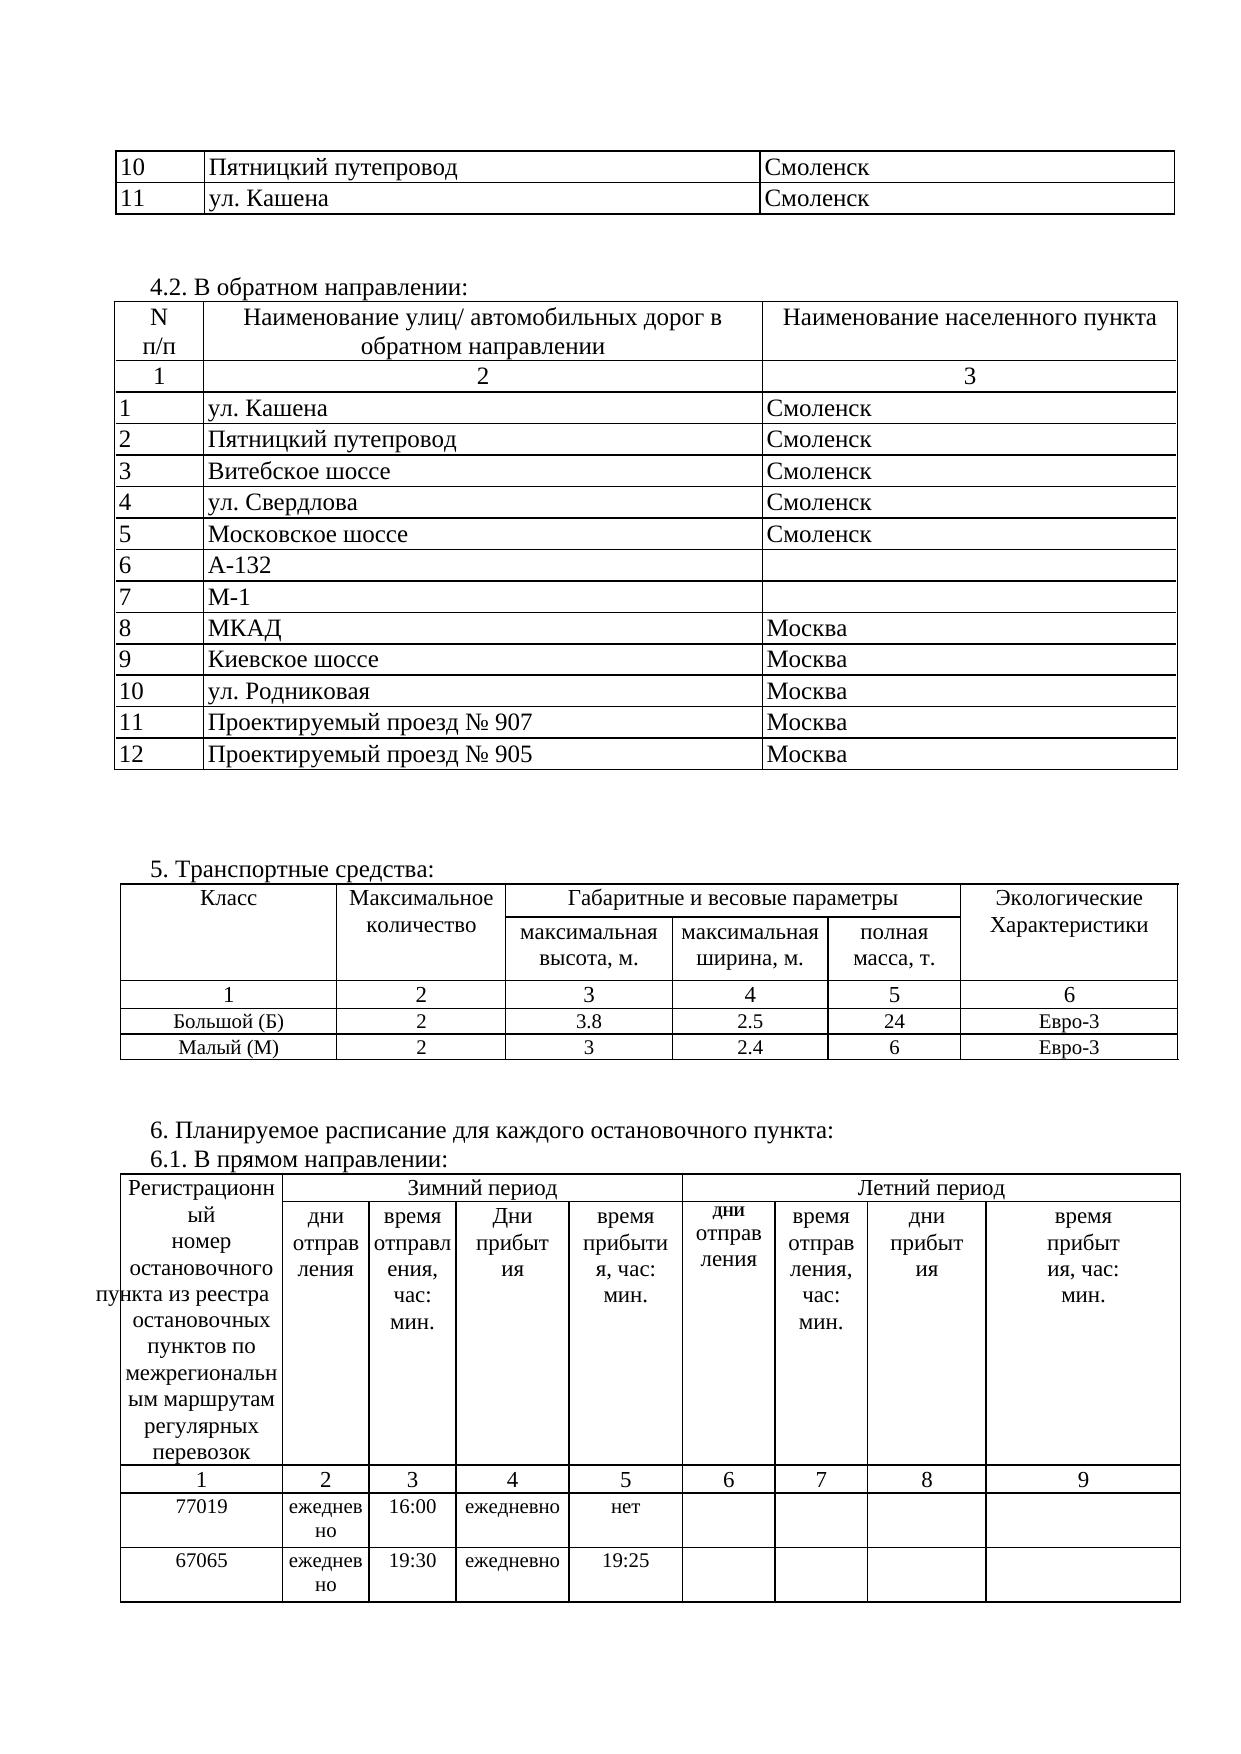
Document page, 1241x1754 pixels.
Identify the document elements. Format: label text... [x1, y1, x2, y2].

table_cell 5 [115, 518, 203, 548]
table_cell 5 [570, 1466, 682, 1492]
table_cell дни отправ ления [283, 1202, 368, 1464]
table_cell 12 [115, 738, 203, 769]
table_cell Дни прибыт ия [457, 1202, 568, 1464]
table_cell Смоленск [763, 391, 1177, 423]
table_cell МКАД [204, 613, 762, 643]
table_cell 19:25 [570, 1548, 682, 1601]
table_cell Большой (Б) [121, 1009, 336, 1033]
table_cell Москва [763, 611, 1177, 643]
table_cell [683, 1494, 774, 1547]
table_cell ул. Кашена [205, 183, 759, 213]
table_cell 6 [683, 1466, 774, 1492]
table_cell [763, 549, 1177, 580]
table_cell 3.8 [506, 1009, 672, 1033]
table_cell 11 [117, 183, 204, 213]
table_header Наименование населенного пункта [763, 302, 1177, 360]
table_cell Смоленск [763, 486, 1177, 517]
table_cell ул. Кашена [204, 393, 762, 423]
text 6.1. В прямом направлении: [150, 1144, 1090, 1173]
table_cell 2.5 [673, 1009, 827, 1033]
table_cell 7 [115, 581, 203, 611]
table_cell Евро-3 [961, 1009, 1177, 1033]
table_cell Киевское шоссе [204, 645, 762, 674]
table_cell Евро-3 [961, 1035, 1177, 1059]
table_cell 7 [776, 1466, 867, 1492]
table_header Летний период [683, 1175, 1180, 1201]
table_cell 3 [506, 981, 672, 1007]
table_cell 2 [337, 1035, 505, 1059]
table_cell 9 [115, 644, 203, 674]
table_cell 2.4 [673, 1035, 827, 1059]
table_header Габаритные и весовые параметры [506, 885, 960, 916]
table_cell 24 [829, 1009, 960, 1033]
table_cell 10 [115, 675, 203, 706]
table_cell [987, 1548, 1180, 1601]
table_cell [987, 1494, 1180, 1547]
table_cell время прибыти я, час: мин. [570, 1202, 682, 1464]
table_cell 2 [337, 1009, 505, 1033]
table_cell 1 [115, 392, 203, 423]
table_cell время отправ ления, час: мин. [776, 1202, 867, 1464]
table_cell 9 [987, 1466, 1180, 1492]
table_cell [868, 1548, 985, 1601]
table_cell время отправл ения, час: мин. [370, 1202, 455, 1464]
table_cell Москва [763, 643, 1177, 674]
table_cell Смоленск [763, 423, 1177, 454]
table_cell ежедневно [283, 1548, 368, 1601]
table_cell [763, 580, 1177, 611]
table_cell 4 [457, 1466, 568, 1492]
table_cell дни прибыт ия [868, 1202, 985, 1464]
table_cell 8 [115, 613, 203, 643]
table_cell нет [570, 1494, 682, 1547]
table_cell 77019 [121, 1494, 282, 1547]
table_cell ул. Родниковая [204, 676, 762, 706]
table_cell время прибыт ия, час: мин. [987, 1202, 1180, 1464]
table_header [121, 1175, 282, 1464]
text 6. Планируемое расписание для каждого остановочного пункта: [150, 1115, 1090, 1144]
table_cell Малый (М) [121, 1035, 336, 1059]
table_cell 6 [961, 981, 1177, 1007]
table_cell Москва [763, 674, 1177, 706]
table_cell Смоленск [763, 454, 1177, 486]
table_cell 6 [115, 550, 203, 580]
table_cell Смоленск [761, 183, 1174, 213]
table_cell ежедневно [283, 1494, 368, 1547]
table_cell А-132 [204, 550, 762, 580]
table_cell 2 [115, 424, 203, 454]
table_cell Пятницкий путепровод [205, 152, 759, 181]
table_cell Проектируемый проезд № 905 [204, 739, 762, 769]
table_cell 19:30 [370, 1548, 455, 1601]
table_cell Смоленск [761, 152, 1174, 181]
table_cell полная масса, т. [829, 918, 960, 979]
table_cell 5 [829, 981, 960, 1007]
table_cell 3 [763, 360, 1177, 391]
table_cell Витебское шоссе [204, 456, 762, 486]
table_cell 1 [121, 981, 336, 1007]
table_header N п/п [115, 302, 203, 360]
table_cell 3 [115, 455, 203, 486]
table_cell 2 [337, 981, 505, 1007]
table_cell максимальная ширина, м. [673, 918, 827, 979]
table_cell ежедневно [457, 1494, 568, 1547]
table_header Экологические Характеристики [961, 885, 1177, 979]
table_cell ДНИ отправ ления [683, 1202, 774, 1464]
table_cell 3 [506, 1035, 672, 1059]
table_cell 1 [115, 361, 203, 391]
table_cell Проектируемый проезд № 907 [204, 707, 762, 737]
table_cell 2 [204, 361, 762, 391]
table_cell Московское шоссе [204, 519, 762, 548]
table_cell [776, 1494, 867, 1547]
table_cell Москва [763, 706, 1177, 737]
table_cell ул. Свердлова [204, 487, 762, 517]
table_cell [868, 1494, 985, 1547]
table_cell 6 [829, 1035, 960, 1059]
table_cell [683, 1548, 774, 1601]
text 5. Транспортные средства: [150, 854, 1090, 883]
table_header Класс [121, 885, 336, 979]
text 4.2. В обратном направлении: [150, 272, 1090, 301]
table_cell 4 [673, 981, 827, 1007]
table_cell Москва [763, 737, 1177, 769]
table_cell 67065 [121, 1548, 282, 1601]
table_cell 1 [121, 1466, 282, 1492]
table_cell 2 [283, 1466, 368, 1492]
table_cell Смоленск [763, 517, 1177, 548]
table_cell 3 [370, 1466, 455, 1492]
table_header Зимний период [283, 1175, 682, 1201]
table_cell М-1 [204, 582, 762, 611]
table_cell 8 [868, 1466, 985, 1492]
table_cell 16:00 [370, 1494, 455, 1547]
table_cell 4 [115, 487, 203, 517]
table_header Наименование улиц/ автомобильных дорог в обратном направлении [204, 302, 762, 360]
table_cell [776, 1548, 867, 1601]
table_cell 11 [115, 707, 203, 737]
table_cell 10 [117, 152, 204, 181]
table_header Максимальное количество [337, 885, 505, 979]
table_cell Пятницкий путепровод [204, 424, 762, 454]
table_cell максимальная высота, м. [506, 918, 672, 979]
table_cell ежедневно [457, 1548, 568, 1601]
